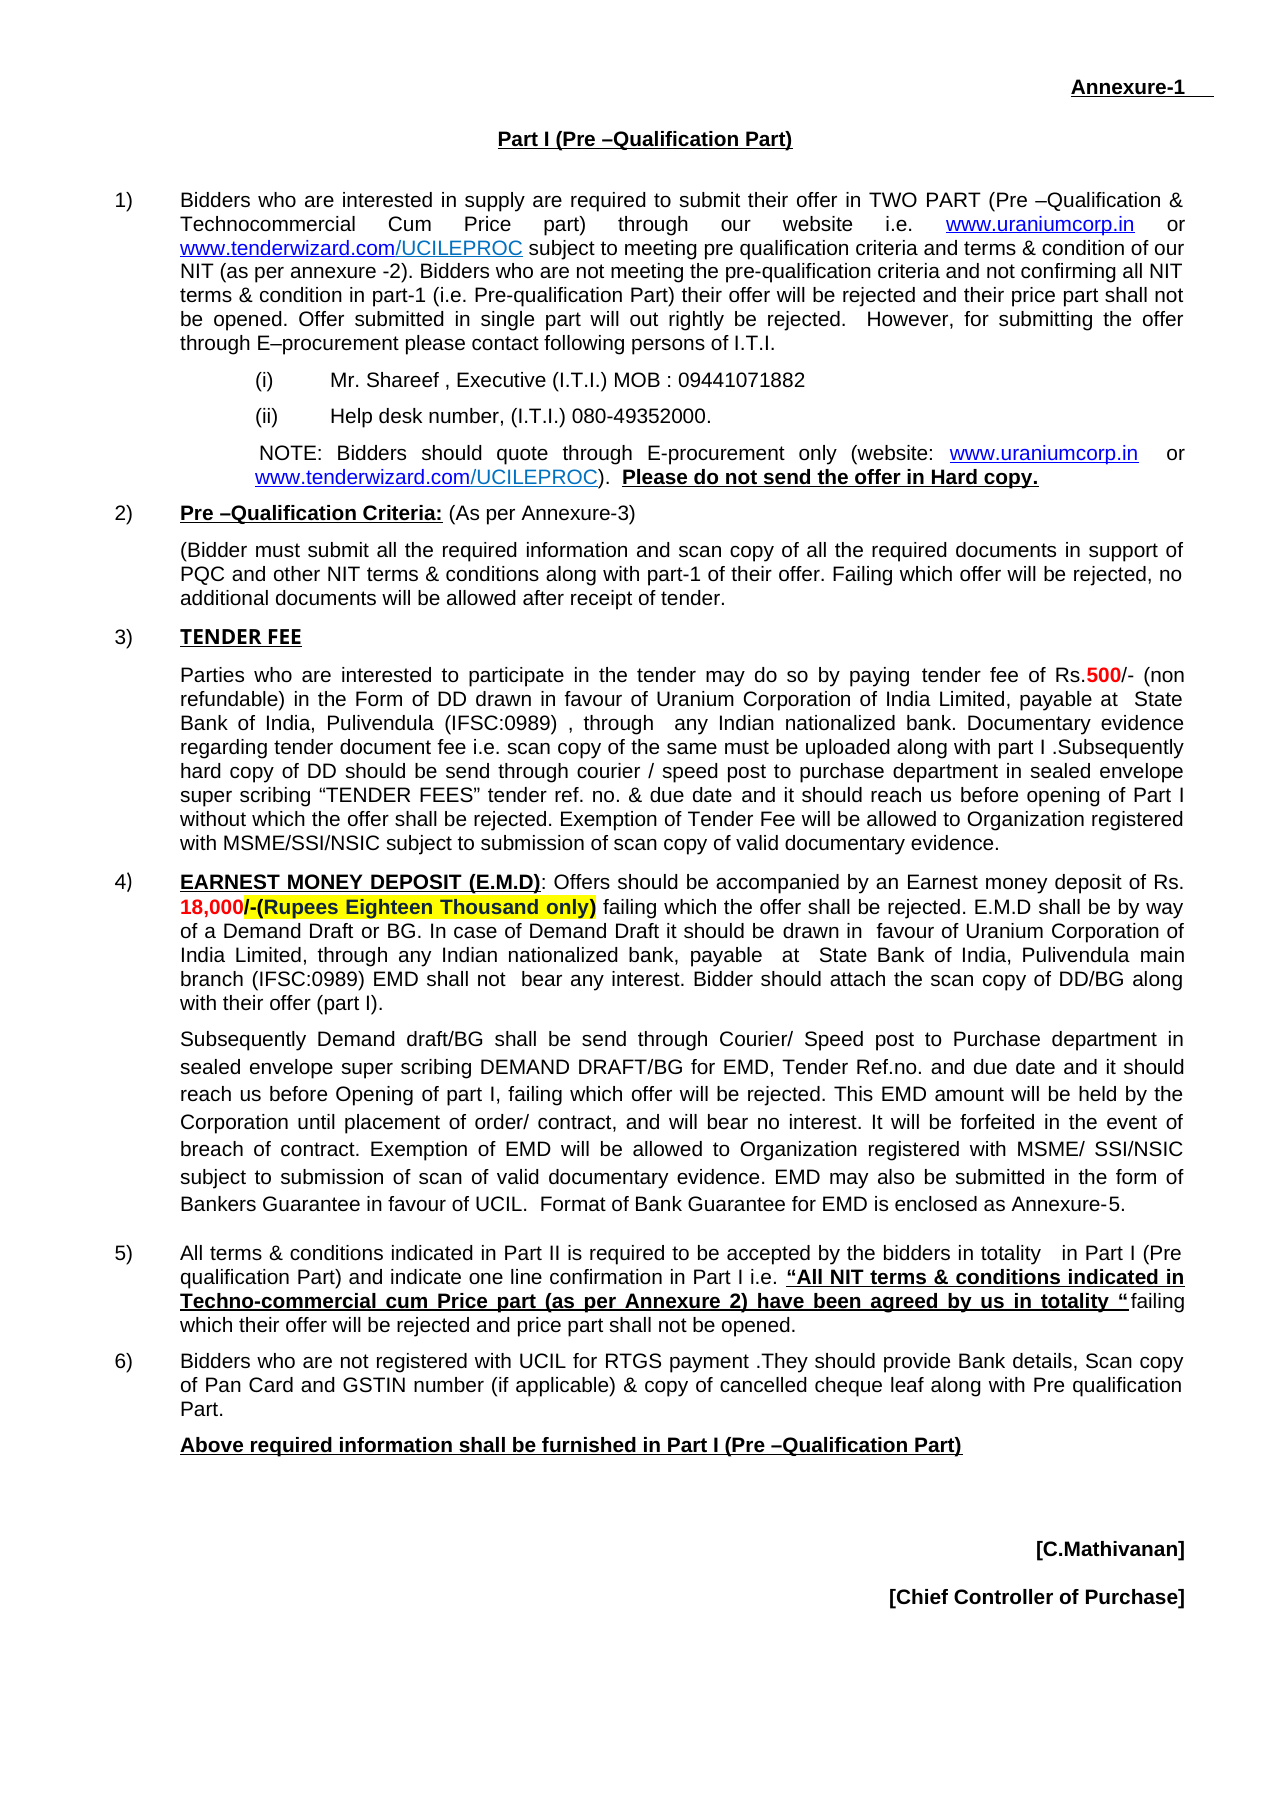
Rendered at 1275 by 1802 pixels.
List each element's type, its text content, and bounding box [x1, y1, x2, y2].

text Part I (Pre –Qualification Part) [105, 127, 1185, 151]
text NOTE: Bidders should quote through E-procurement only (website: www.uraniumcorp.in or www.tenderwizard.com/UCILEPROC). Please do not send the offer in Hard copy. [105, 441, 1185, 488]
list (Bidder must submit all the required information and scan copy of all the required documents in support of PQC and other NIT terms & conditions along with part-1 of their offer. Failing which offer will be rejected, no additional documents will be allowed after receipt of tender. [180, 537, 1185, 609]
list Bidders who are not registered with UCIL for RTGS payment .They should provide Bank details, Scan copy of Pan Card and GSTIN number (if applicable) & copy of cancelled cheque leaf along with Pre qualification Part. [114, 1349, 1185, 1421]
list Help desk number, (I.T.I.) 080-49352000. [255, 404, 1185, 428]
list Bidders who are interested in supply are required to submit their offer in TWO PART (Pre –Qualification & Technocommercial Cum Price part) through our website i.e. www.uraniumcorp.in or www.tenderwizard.com/UCILEPROC subject to meeting pre qualification criteria and terms & condition of our NIT (as per annexure -2). Bidders who are not meeting the pre-qualification criteria and not confirming all NIT terms & condition in part-1 (i.e. Pre-qualification Part) their offer will be rejected and their price part shall not be opened. Offer submitted in single part will out rightly be rejected. However, for submitting the offer through E–procurement please contact following persons of I.T.I. [114, 187, 1185, 355]
text Annexure-1 [105, 75, 1185, 99]
text Subsequently Demand draft/BG shall be send through Courier/ Speed post to Purchase department in sealed envelope super scribing DEMAND DRAFT/BG for EMD, Tender Ref.no. and due date and it should reach us before Opening of part I, failing which offer will be rejected. This EMD amount will be held by the Corporation until placement of order/ contract, and will bear no interest. It will be forfeited in the event of breach of contract. Exemption of EMD will be allowed to Organization registered with MSME/ SSI/NSIC subject to submission of scan of valid documentary evidence. EMD may also be submitted in the form of Bankers Guarantee in favour of UCIL. Format of Bank Guarantee for EMD is enclosed as Annexure-5. [180, 1027, 1185, 1216]
text [Chief Controller of Purchase] [555, 1585, 1185, 1609]
list TENDER FEE [114, 622, 1185, 650]
list Parties who are interested to participate in the tender may do so by paying tender fee of Rs.500/- (non refundable) in the Form of DD drawn in favour of Uranium Corporation of India Limited, payable at State Bank of India, Pulivendula (IFSC:0989) , through any Indian nationalized bank. Documentary evidence regarding tender document fee i.e. scan copy of the same must be uploaded along with part I .Subsequently hard copy of DD should be send through courier / speed post to purchase department in sealed envelope super scribing “TENDER FEES” tender ref. no. & due date and it should reach us before opening of Part I without which the offer shall be rejected. Exemption of Tender Fee will be allowed to Organization registered with MSME/SSI/NSIC subject to submission of scan copy of valid documentary evidence. [180, 663, 1185, 854]
list Pre –Qualification Criteria: (As per Annexure-3) [114, 501, 1185, 525]
text Above required information shall be furnished in Part I (Pre –Qualification Part) [105, 1433, 1185, 1457]
text [C.Mathivanan] [555, 1537, 1185, 1561]
list Mr. Shareef , Executive (I.T.I.) MOB : 09441071882 [255, 368, 1185, 392]
list EARNEST MONEY DEPOSIT (E.M.D): Offers should be accompanied by an Earnest money deposit of Rs. 18,000/-(Rupees Eighteen Thousand only) failing which the offer shall be rejected. E.M.D shall be by way of a Demand Draft or BG. In case of Demand Draft it should be drawn in favour of Uranium Corporation of India Limited, through any Indian nationalized bank, payable at State Bank of India, Pulivendula main branch (IFSC:0989) EMD shall not bear any interest. Bidder should attach the scan copy of DD/BG along with their offer (part I). [114, 867, 1185, 1015]
list All terms & conditions indicated in Part II is required to be accepted by the bidders in totality in Part I (Pre qualification Part) and indicate one line confirmation in Part I i.e. “All NIT terms & conditions indicated in Techno-commercial cum Price part (as per Annexure 2) have been agreed by us in totality “failing which their offer will be rejected and price part shall not be opened. [114, 1241, 1185, 1336]
